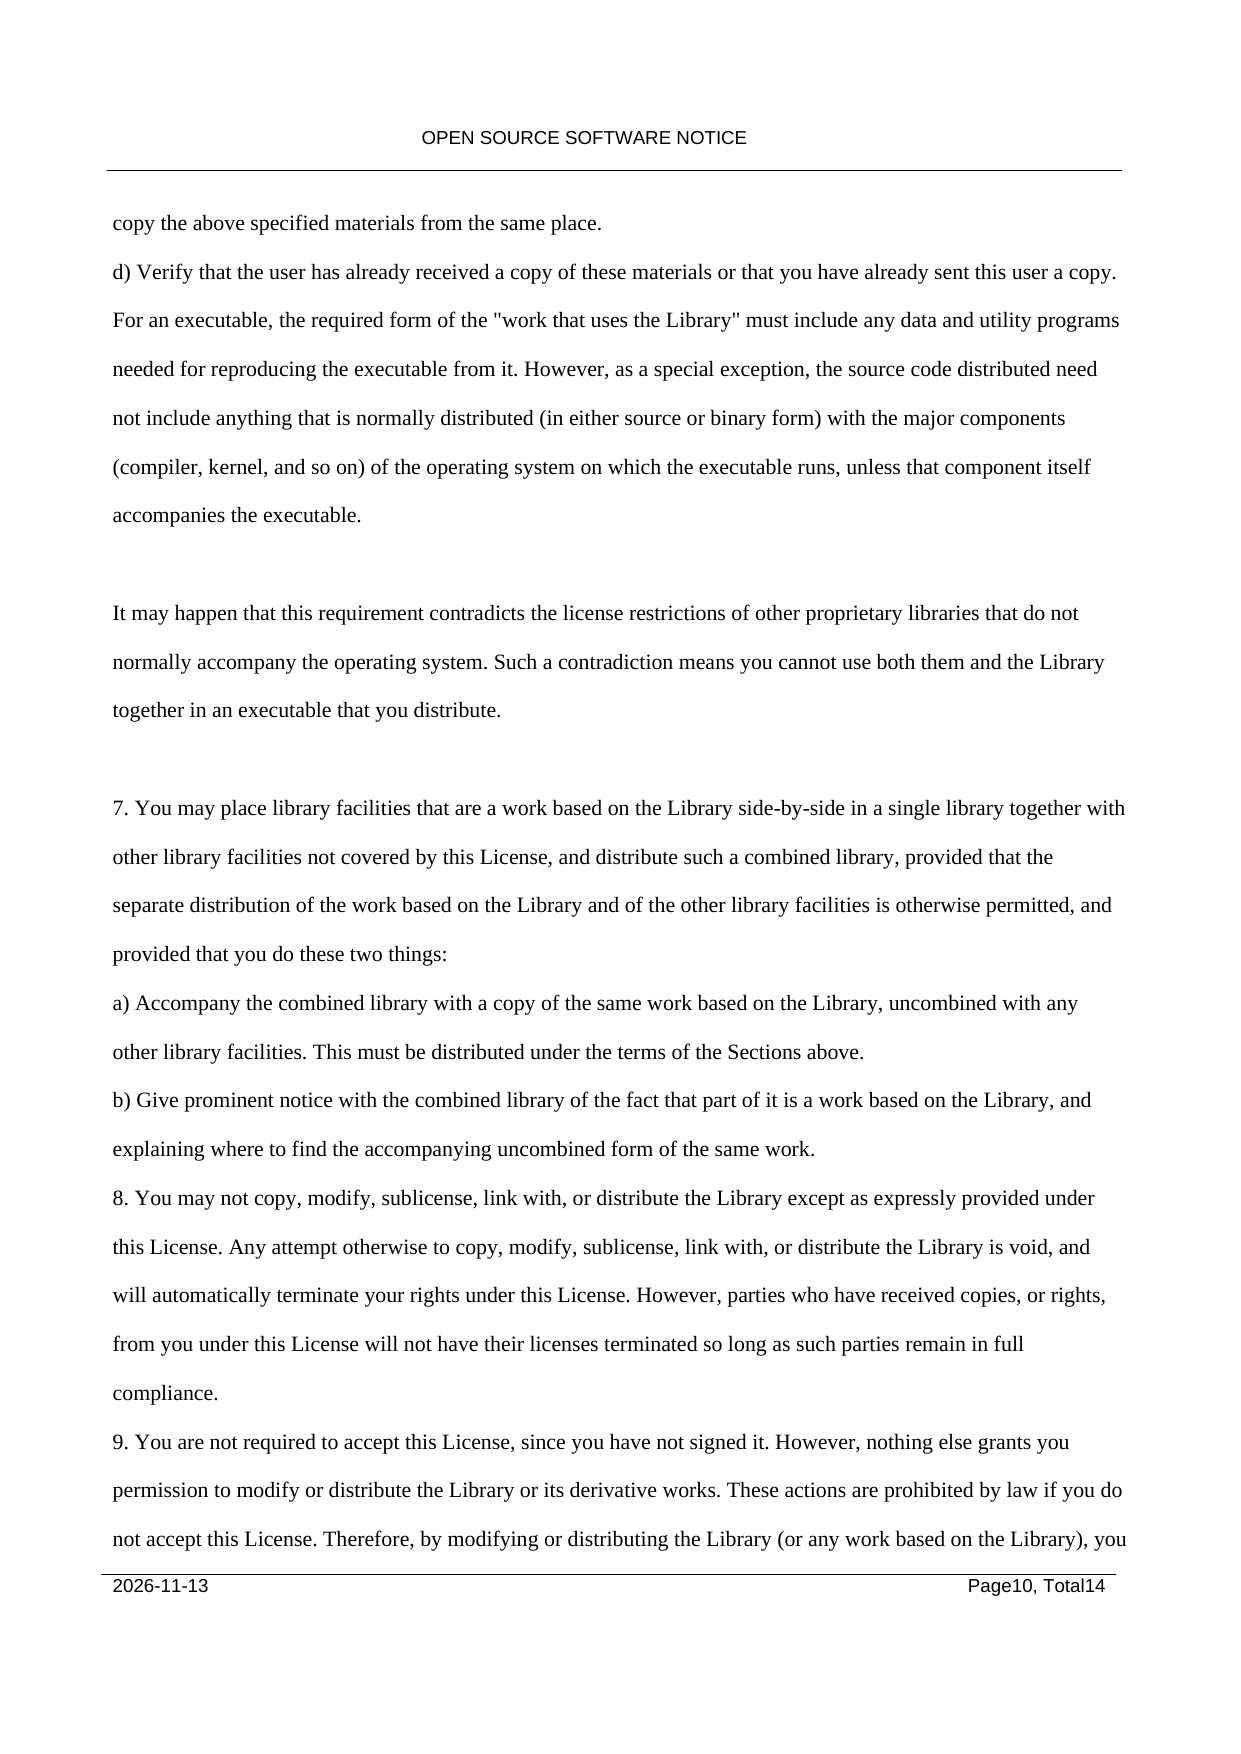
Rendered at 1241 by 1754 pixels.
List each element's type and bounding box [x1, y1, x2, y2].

text [112, 206, 1128, 1555]
